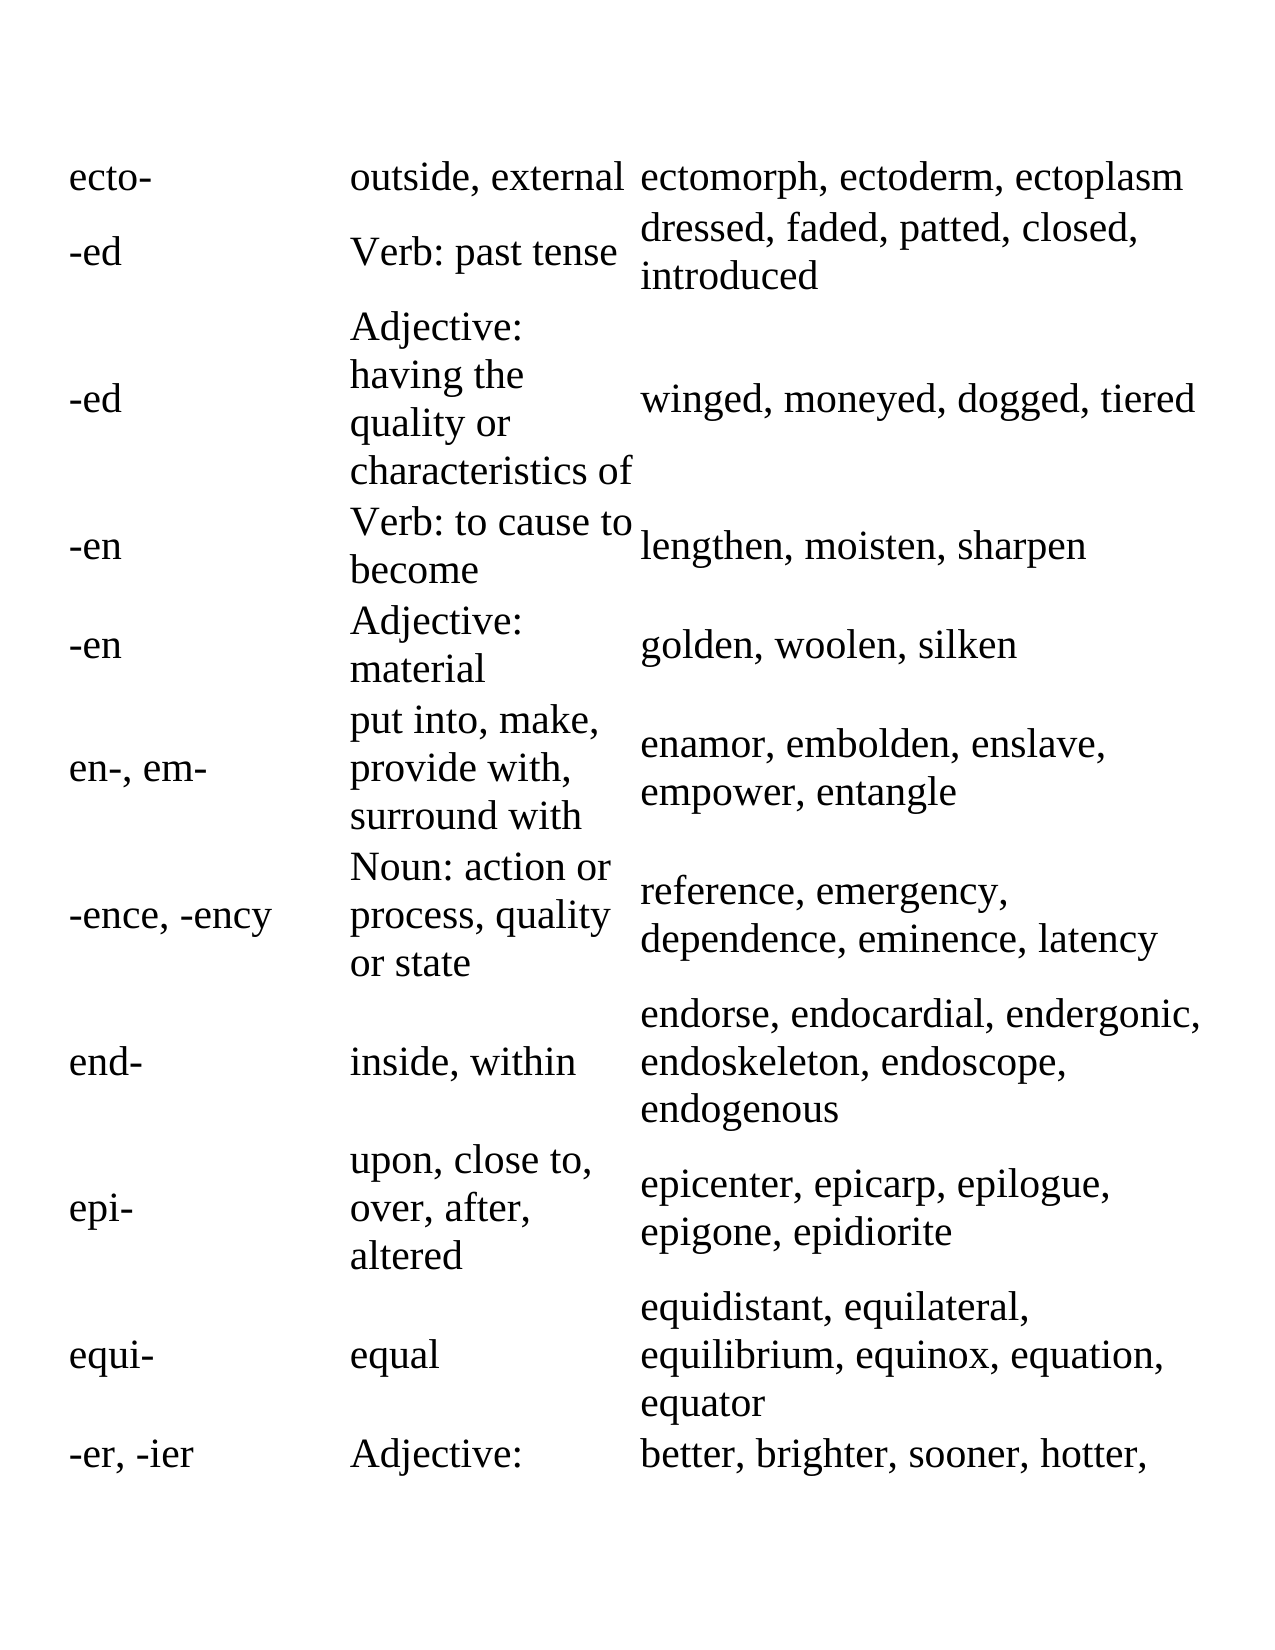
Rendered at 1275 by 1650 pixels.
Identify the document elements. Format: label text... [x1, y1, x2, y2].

table_cell lengthen, moisten, sharpen [639, 495, 1203, 594]
table_cell en-, em- [67, 693, 348, 839]
table_cell epicenter, epicarp, epilogue, epigone, epidiorite [639, 1133, 1203, 1280]
table_cell golden, woolen, silken [639, 594, 1203, 693]
table_cell Verb: to cause to become [348, 495, 638, 594]
table_cell -er, -ier [67, 1427, 348, 1478]
table_cell Noun: action or process, quality or state [348, 840, 638, 986]
table_cell Verb: past tense [348, 201, 638, 300]
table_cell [348, 1427, 638, 1478]
table_cell ectomorph, ectoderm, ectoplasm [639, 150, 1203, 201]
table_cell endorse, endocardial, endergonic, endoskeleton, endoscope, endogenous [639, 986, 1203, 1133]
table_cell end- [67, 986, 348, 1133]
table_cell -ence, -ency [67, 840, 348, 986]
table_cell dressed, faded, patted, closed, introduced [639, 201, 1203, 300]
table_cell reference, emergency, dependence, eminence, latency [639, 840, 1203, 986]
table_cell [639, 1427, 1203, 1478]
table_cell ecto- [67, 150, 348, 201]
table_cell upon, close to, over, after, altered [348, 1133, 638, 1280]
table_cell Adjective: having the quality or characteristics of [348, 300, 638, 495]
table_cell inside, within [348, 986, 638, 1133]
table_cell -ed [67, 201, 348, 300]
table_cell equal [348, 1280, 638, 1427]
table_cell epi- [67, 1133, 348, 1280]
table_cell enamor, embolden, enslave, empower, entangle [639, 693, 1203, 839]
table_cell -ed [67, 300, 348, 495]
table_cell outside, external [348, 150, 638, 201]
table_cell Adjective: material [348, 594, 638, 693]
table_cell put into, make, provide with, surround with [348, 693, 638, 839]
table_cell equi- [67, 1280, 348, 1427]
table_cell -en [67, 495, 348, 594]
table_cell -en [67, 594, 348, 693]
table_cell equidistant, equilateral, equilibrium, equinox, equation, equator [639, 1280, 1203, 1427]
table_cell winged, moneyed, dogged, tiered [639, 300, 1203, 495]
